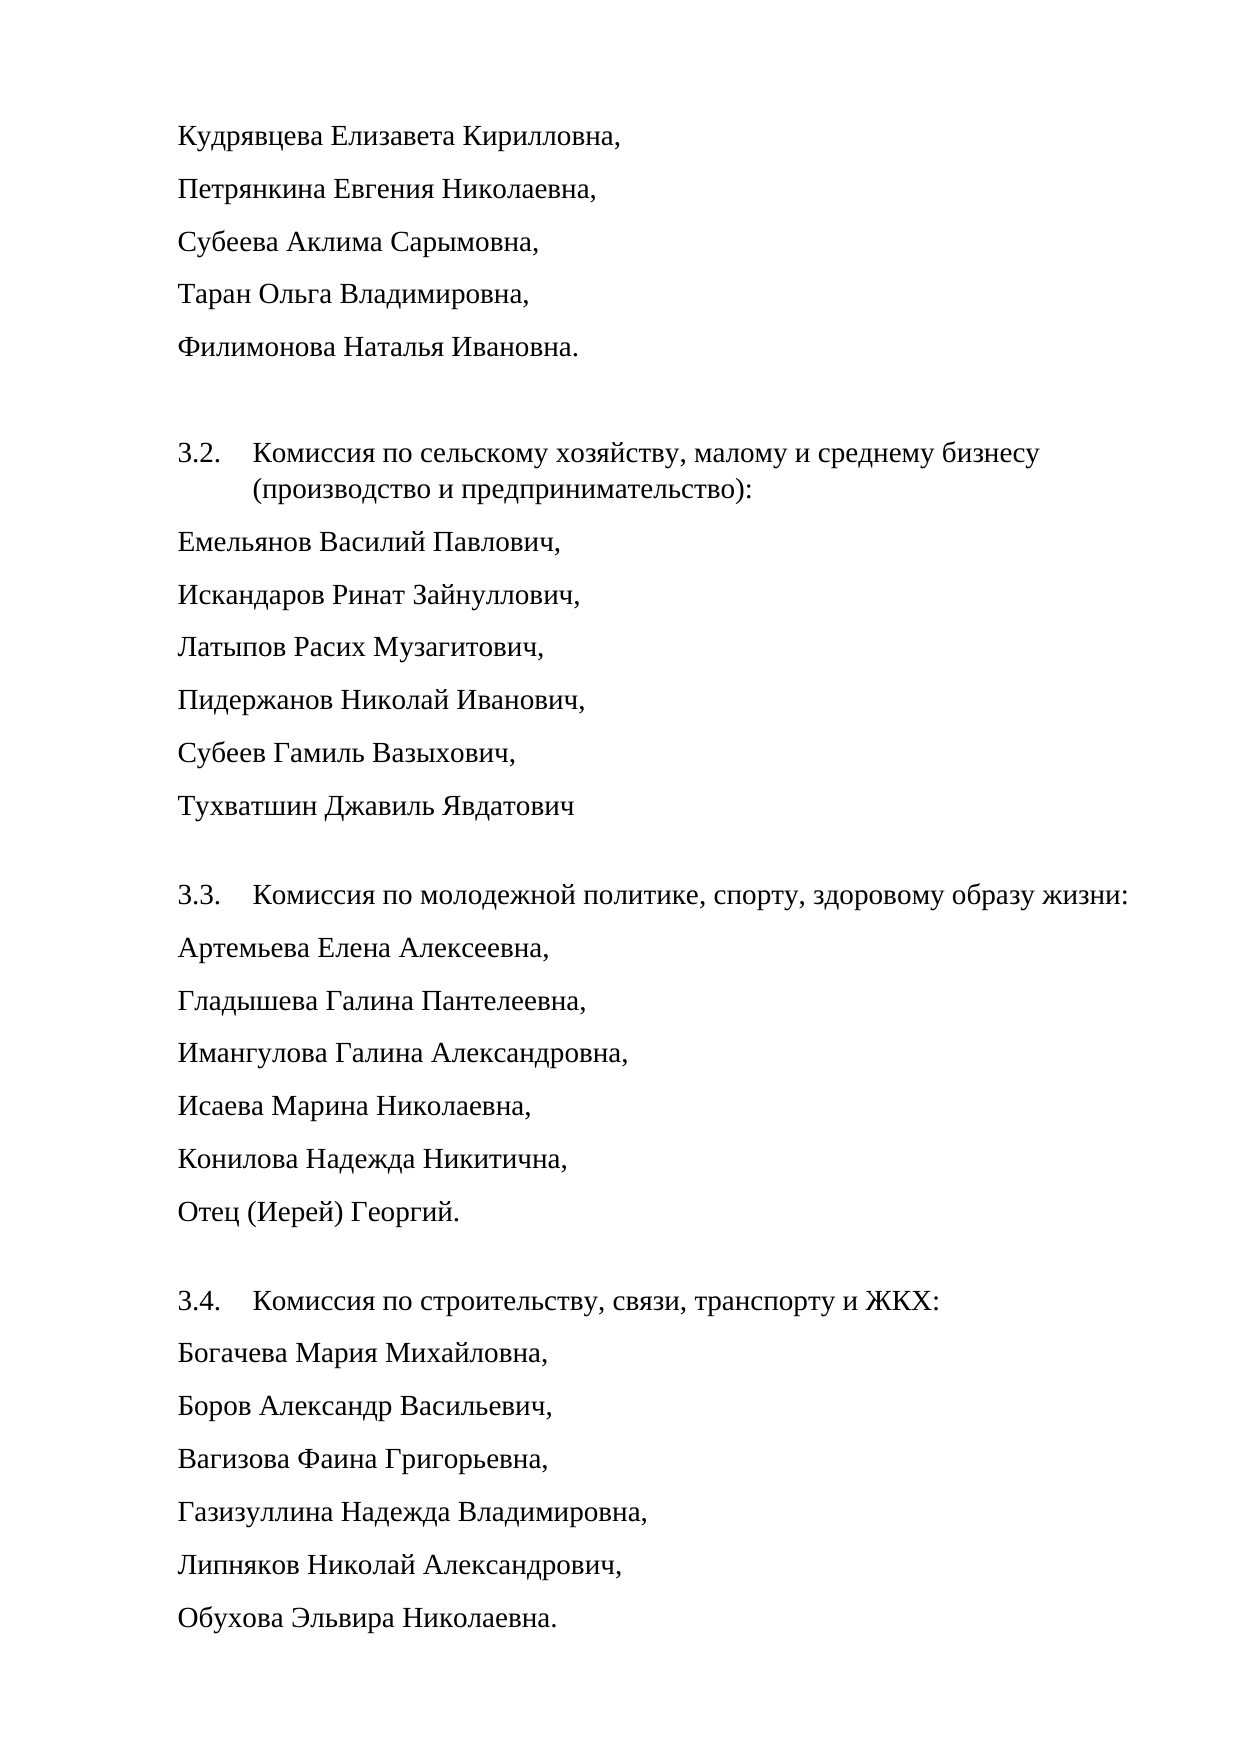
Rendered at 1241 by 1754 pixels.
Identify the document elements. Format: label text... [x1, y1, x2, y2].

text Липняков Николай Александрович, [177, 1547, 1152, 1580]
text Пидержанов Николай Иванович, [177, 682, 1152, 716]
text Искандаров Ринат Зайнуллович, [177, 577, 1152, 610]
text Филимонова Наталья Ивановна. [177, 329, 1152, 363]
text Таран Ольга Владимировна, [177, 277, 1152, 310]
text Емельянов Василий Павлович, [177, 524, 1152, 557]
list Комиссия по сельскому хозяйству, малому и среднему бизнесу (производство и предпринимательство): [177, 435, 1152, 505]
text Артемьева Елена Алексеевна, [177, 930, 1152, 963]
text Богачева Мария Михайловна, [177, 1336, 1152, 1369]
text Латыпов Расих Музагитович, [177, 629, 1152, 663]
text Газизуллина Надежда Владимировна, [177, 1494, 1152, 1528]
text Гладышева Галина Пантелеевна, [177, 983, 1152, 1016]
text Вагизова Фаина Григорьевна, [177, 1441, 1152, 1475]
text Исаева Марина Николаевна, [177, 1088, 1152, 1122]
text Субеева Аклима Сарымовна, [177, 224, 1152, 257]
text Имангулова Галина Александровна, [177, 1035, 1152, 1069]
list Комиссия по строительству, связи, транспорту и ЖКХ: [177, 1283, 1152, 1316]
text Боров Александр Васильевич, [177, 1388, 1152, 1422]
text Тухватшин Джавиль Явдатович [177, 788, 1152, 822]
text Отец (Иерей) Георгий. [177, 1194, 1152, 1227]
list Комиссия по молодежной политике, спорту, здоровому образу жизни: [177, 877, 1152, 911]
text Субеев Гамиль Вазыхович, [177, 735, 1152, 769]
text Конилова Надежда Никитична, [177, 1141, 1152, 1174]
text Обухова Эльвира Николаевна. [177, 1600, 1152, 1633]
text Кудрявцева Елизавета Кирилловна, [177, 118, 1152, 152]
text Петрянкина Евгения Николаевна, [177, 171, 1152, 204]
